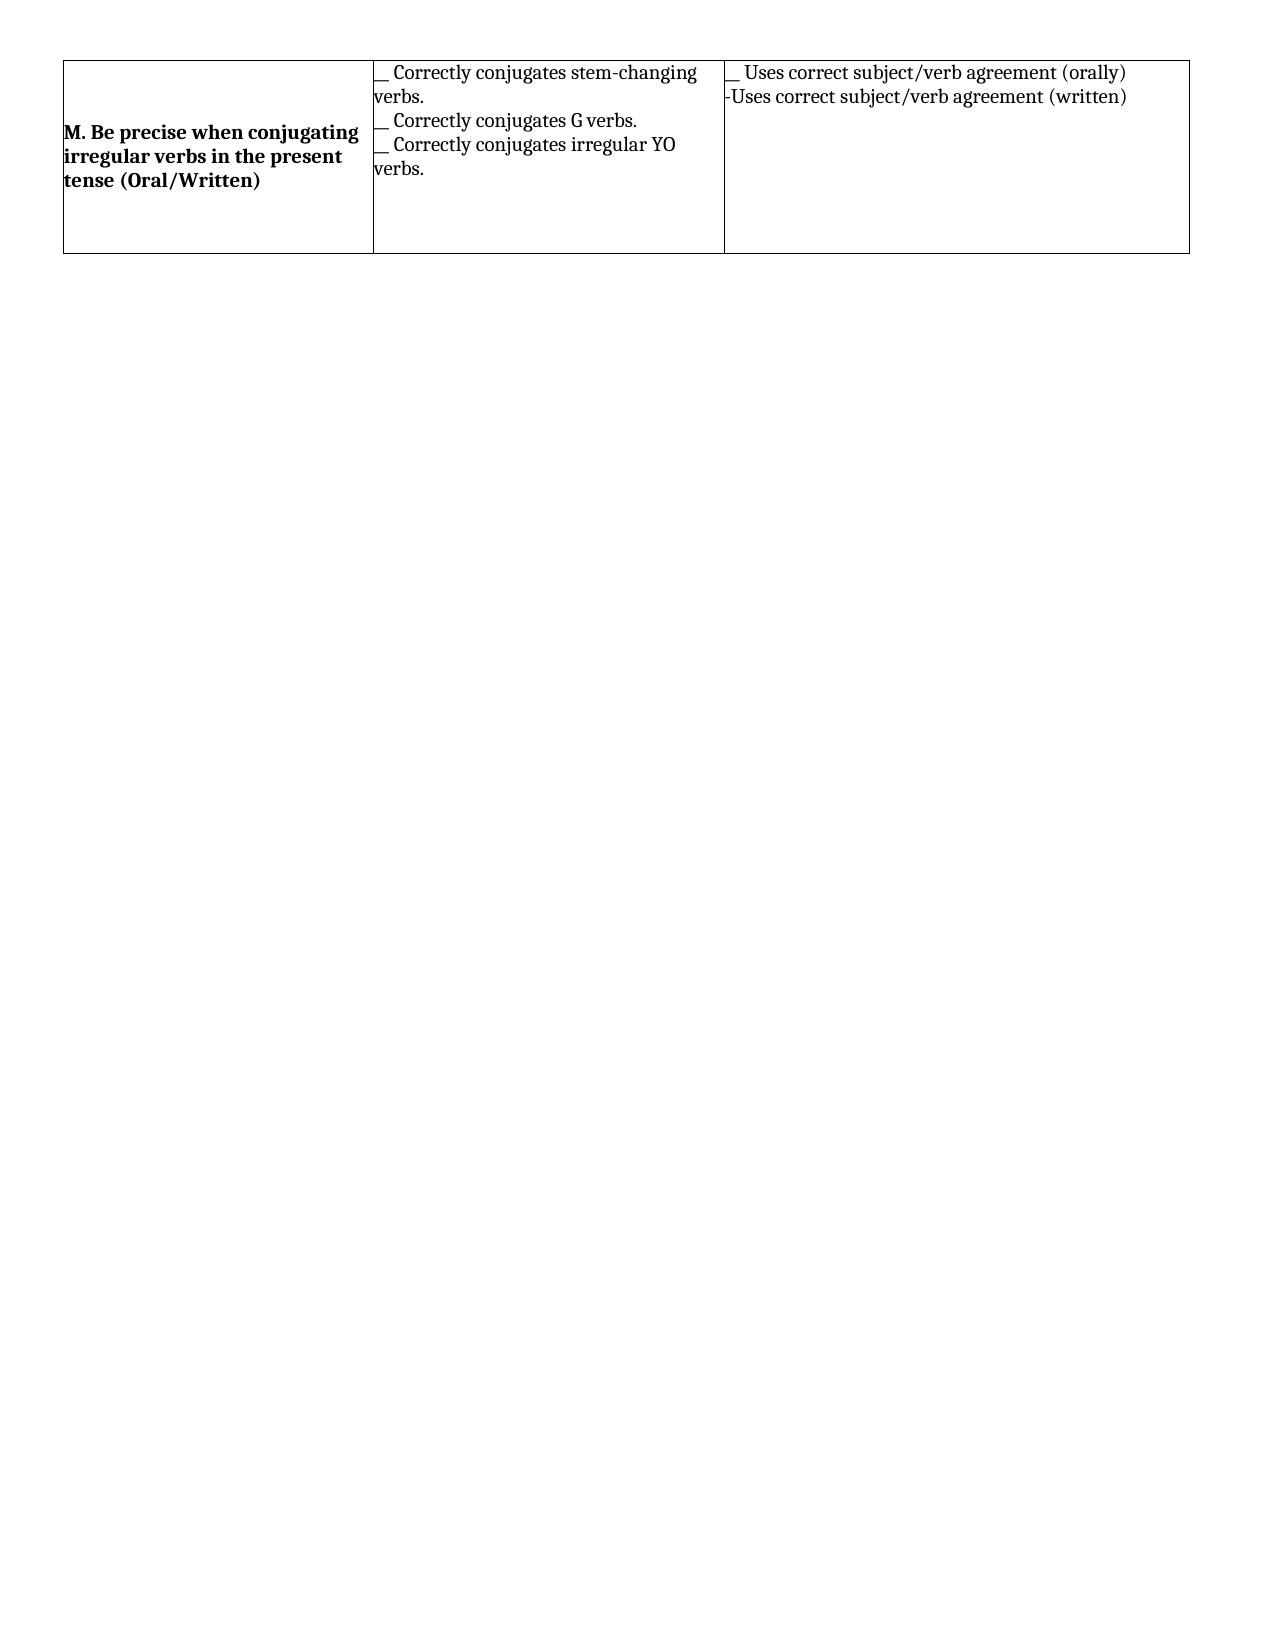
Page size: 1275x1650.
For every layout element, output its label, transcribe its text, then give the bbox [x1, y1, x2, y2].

table_cell __ Uses correct subject/verb agreement (orally) -Uses correct subject/verb agreement (written) [725, 61, 1189, 253]
table_cell M. Be precise when conjugating irregular verbs in the present tense (Oral/Written) [64, 61, 373, 253]
table_cell __ Correctly conjugates stem-changing verbs. __ Correctly conjugates G verbs. __ Correctly conjugates irregular YO verbs. [374, 61, 724, 253]
